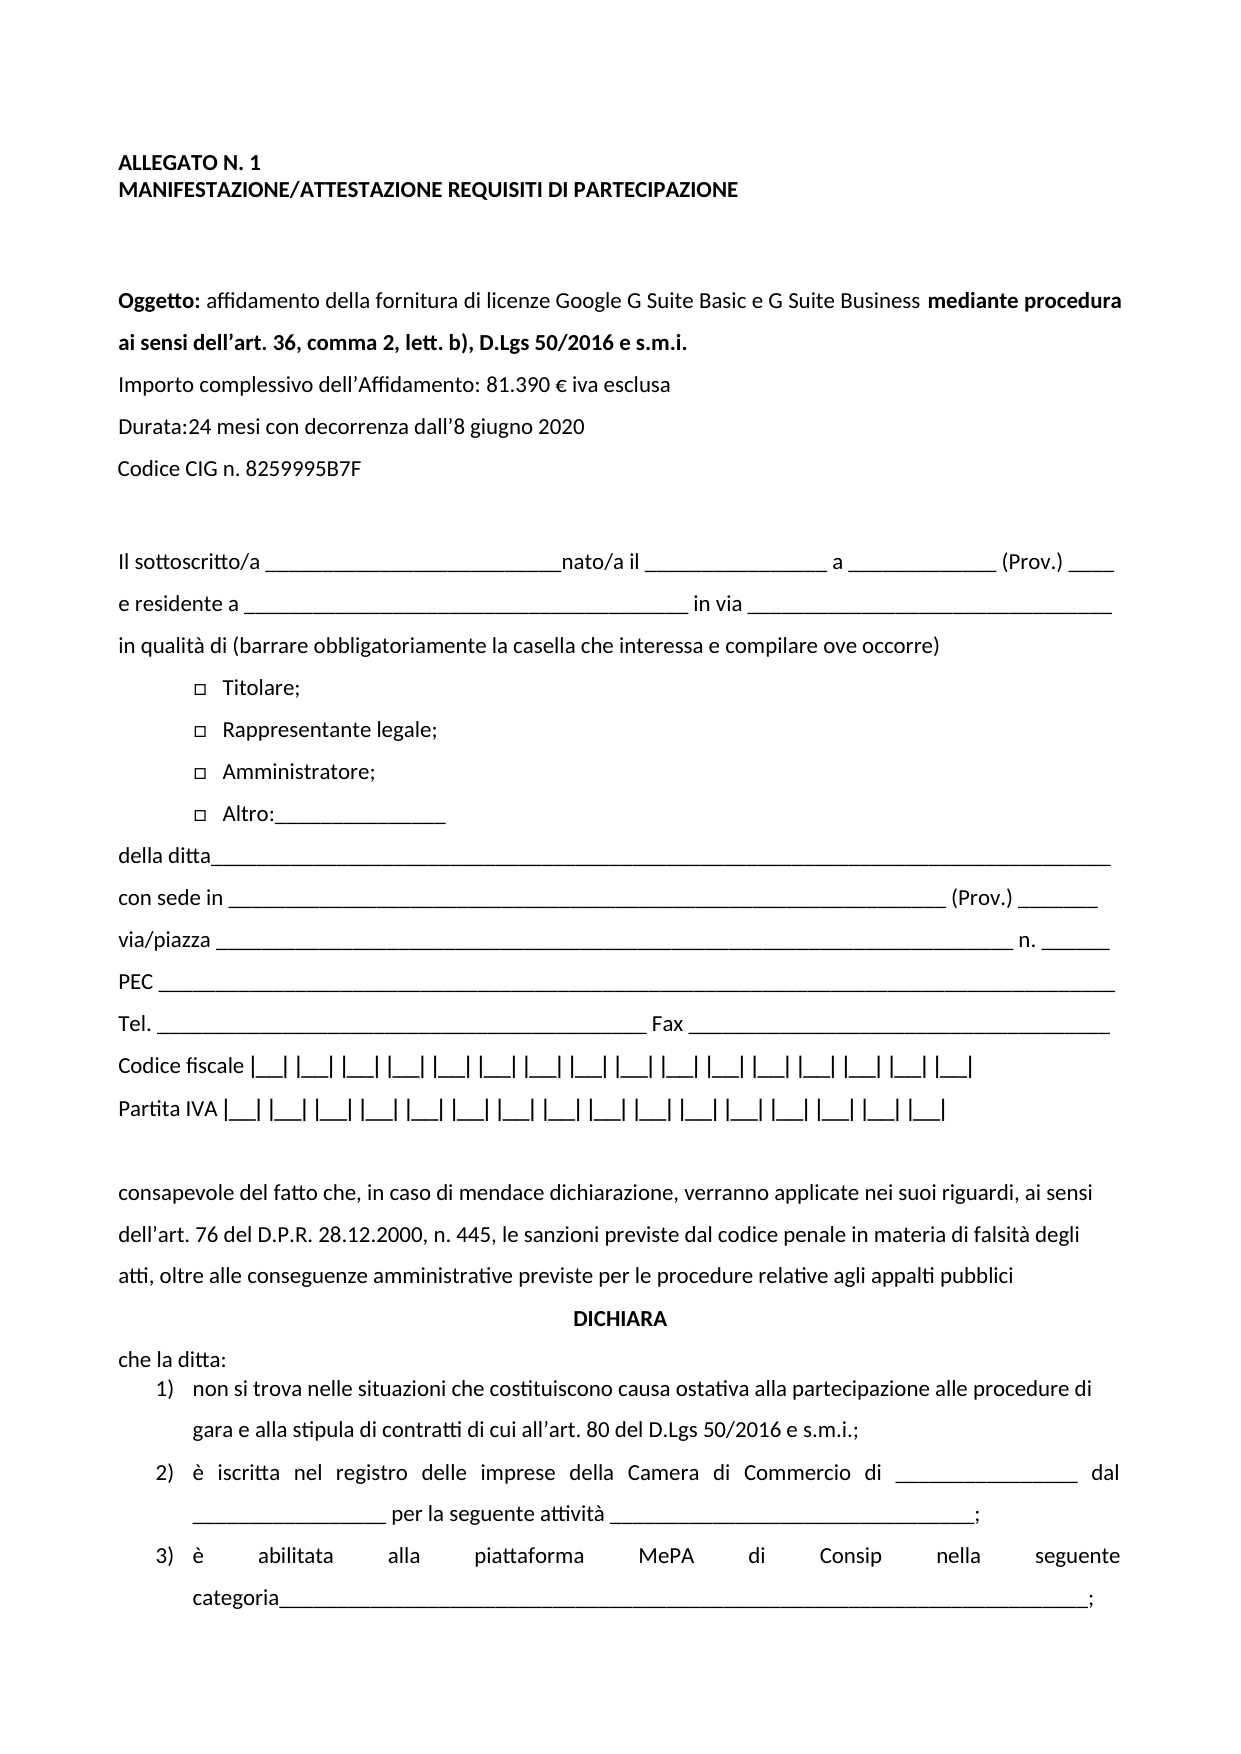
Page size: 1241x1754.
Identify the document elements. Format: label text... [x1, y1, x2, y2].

text Il sottoscritto/a __________________________nato/a il ________________ a _____________ (Prov.) ____ [118, 547, 1122, 575]
text PEC ____________________________________________________________________________________ [118, 967, 1122, 995]
text e residente a _______________________________________ in via ________________________________ [118, 589, 1122, 617]
text □ Rappresentante legale; [118, 715, 1122, 743]
text Importo complessivo dell’Affidamento: 81.390 € iva esclusa [118, 370, 1122, 398]
text □ Amministratore; [118, 757, 1122, 785]
text che la ditta: [118, 1346, 1122, 1374]
text Codice fiscale |__| |__| |__| |__| |__| |__| |__| |__| |__| |__| |__| |__| |__| |__| |__| |__| [118, 1051, 1122, 1079]
text Durata:24 mesi con decorrenza dall’8 giugno 2020 [118, 412, 1122, 440]
text Partita IVA |__| |__| |__| |__| |__| |__| |__| |__| |__| |__| |__| |__| |__| |__| |__| |__| [118, 1093, 1122, 1122]
text Oggetto: affidamento della fornitura di licenze Google G Suite Basic e G Suite Business mediante procedura ai sensi dell’art. 36, comma 2, lett. b), D.Lgs 50/2016 e s.m.i. [118, 286, 1122, 356]
text della ditta_______________________________________________________________________________ [118, 841, 1122, 869]
list non si trova nelle situazioni che costituiscono causa ostativa alla partecipazione alle procedure di gara e alla stipula di contratti di cui all’art. 80 del D.Lgs 50/2016 e s.m.i.; [155, 1374, 1122, 1444]
text MANIFESTAZIONE/ATTESTAZIONE REQUISITI DI PARTECIPAZIONE [118, 176, 1122, 204]
text in qualità di (barrare obbligatoriamente la casella che interessa e compilare ove occorre) [118, 631, 1122, 659]
text DICHIARA [118, 1304, 1122, 1332]
text Codice CIG n. 8259995B7F [117, 454, 1122, 482]
text ALLEGATO N. 1 [118, 148, 1122, 176]
text □ Altro:_______________ [118, 799, 1122, 827]
text con sede in _______________________________________________________________ (Prov.) _______ [118, 883, 1122, 911]
text Tel. ___________________________________________ Fax _____________________________________ [118, 1009, 1122, 1037]
list è iscritta nel registro delle imprese della Camera di Commercio di ________________ dal _________________ per la seguente attività ________________________________; [155, 1458, 1122, 1528]
text □ Titolare; [118, 673, 1122, 701]
text via/piazza ______________________________________________________________________ n. ______ [118, 925, 1122, 953]
text consapevole del fatto che, in caso di mendace dichiarazione, verranno applicate nei suoi riguardi, ai sensi dell’art. 76 del D.P.R. 28.12.2000, n. 445, le sanzioni previste dal codice penale in materia di falsità degli atti, oltre alle conseguenze amministrative previste per le procedure relative agli appalti pubblici [118, 1178, 1122, 1290]
list è abilitata alla piattaforma MePA di Consip nella seguente categoria_______________________________________________________________________; [155, 1542, 1122, 1612]
